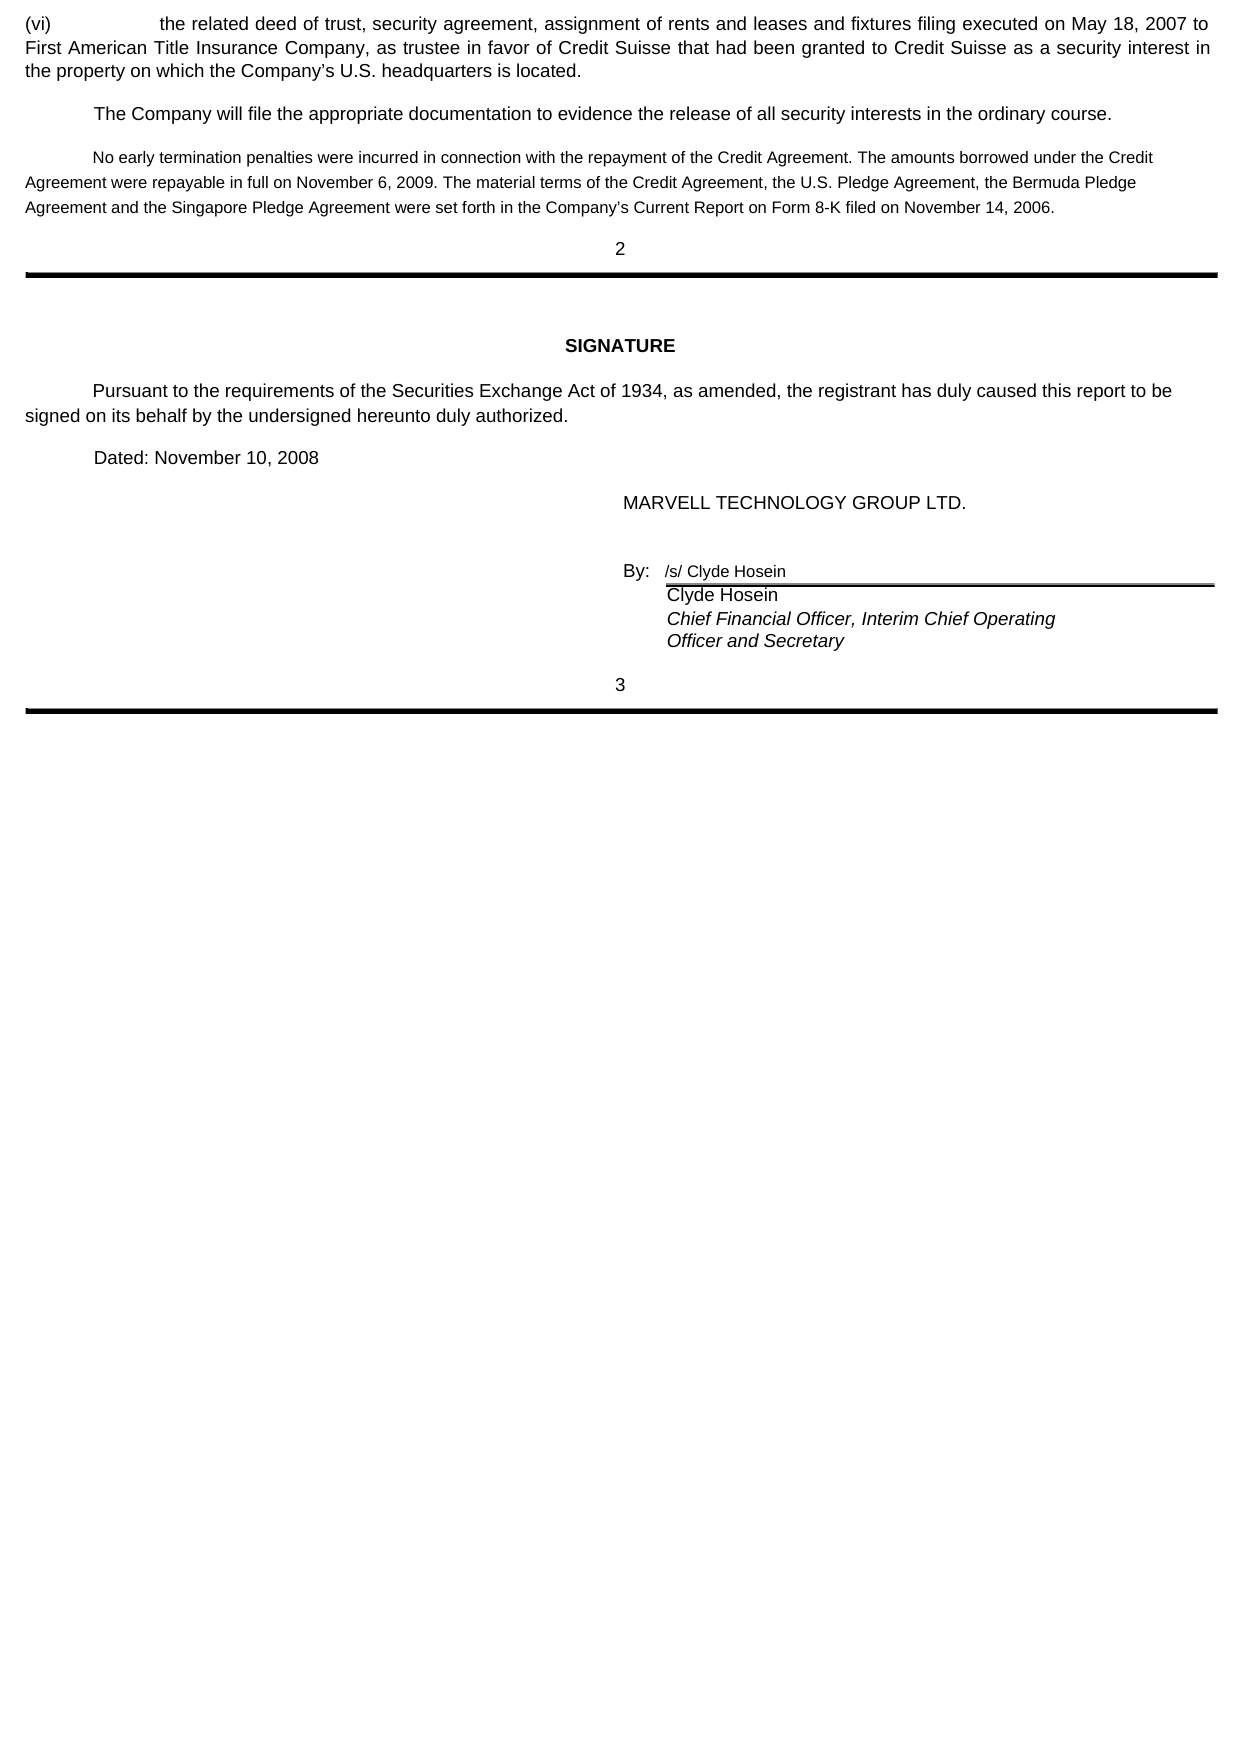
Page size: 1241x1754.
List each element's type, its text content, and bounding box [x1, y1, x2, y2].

text Pursuant to the requirements of the Securities Exchange Act of 1934, as amended, the registrant has duly caused this report to be signed on its behalf by the undersigned hereunto duly authorized. [25, 380, 1211, 426]
text MARVELL TECHNOLOGY GROUP LTD. [623, 492, 1211, 514]
text Clyde Hosein [667, 584, 1211, 605]
text Officer and Secretary [667, 630, 1211, 652]
text 3 [25, 674, 1215, 695]
text SIGNATURE [25, 334, 1215, 356]
picture [25, 708, 1218, 714]
text By: /s/ Clyde Hosein [623, 560, 1211, 581]
picture [666, 583, 1215, 587]
picture [25, 272, 1218, 278]
text Dated: November 10, 2008 [94, 447, 1211, 469]
text Chief Financial Officer, Interim Chief Operating [667, 608, 1211, 629]
list the related deed of trust, security agreement, assignment of rents and leases and fixtures filing executed on May 18, 2007 to First American Title Insurance Company, as trustee in favor of Credit Suisse that had been granted to Credit Suisse as a security interest in the property on which the Company’s U.S. headquarters is located. [25, 13, 1211, 82]
text No early termination penalties were incurred in connection with the repayment of the Credit Agreement. The amounts borrowed under the Credit Agreement were repayable in full on November 6, 2009. The material terms of the Credit Agreement, the U.S. Pledge Agreement, the Bermuda Pledge Agreement and the Singapore Pledge Agreement were set forth in the Company’s Current Report on Form 8-K filed on November 14, 2006. [25, 148, 1188, 217]
text The Company will file the appropriate documentation to evidence the release of all security interests in the ordinary course. [94, 103, 1211, 124]
text 2 [25, 238, 1215, 259]
